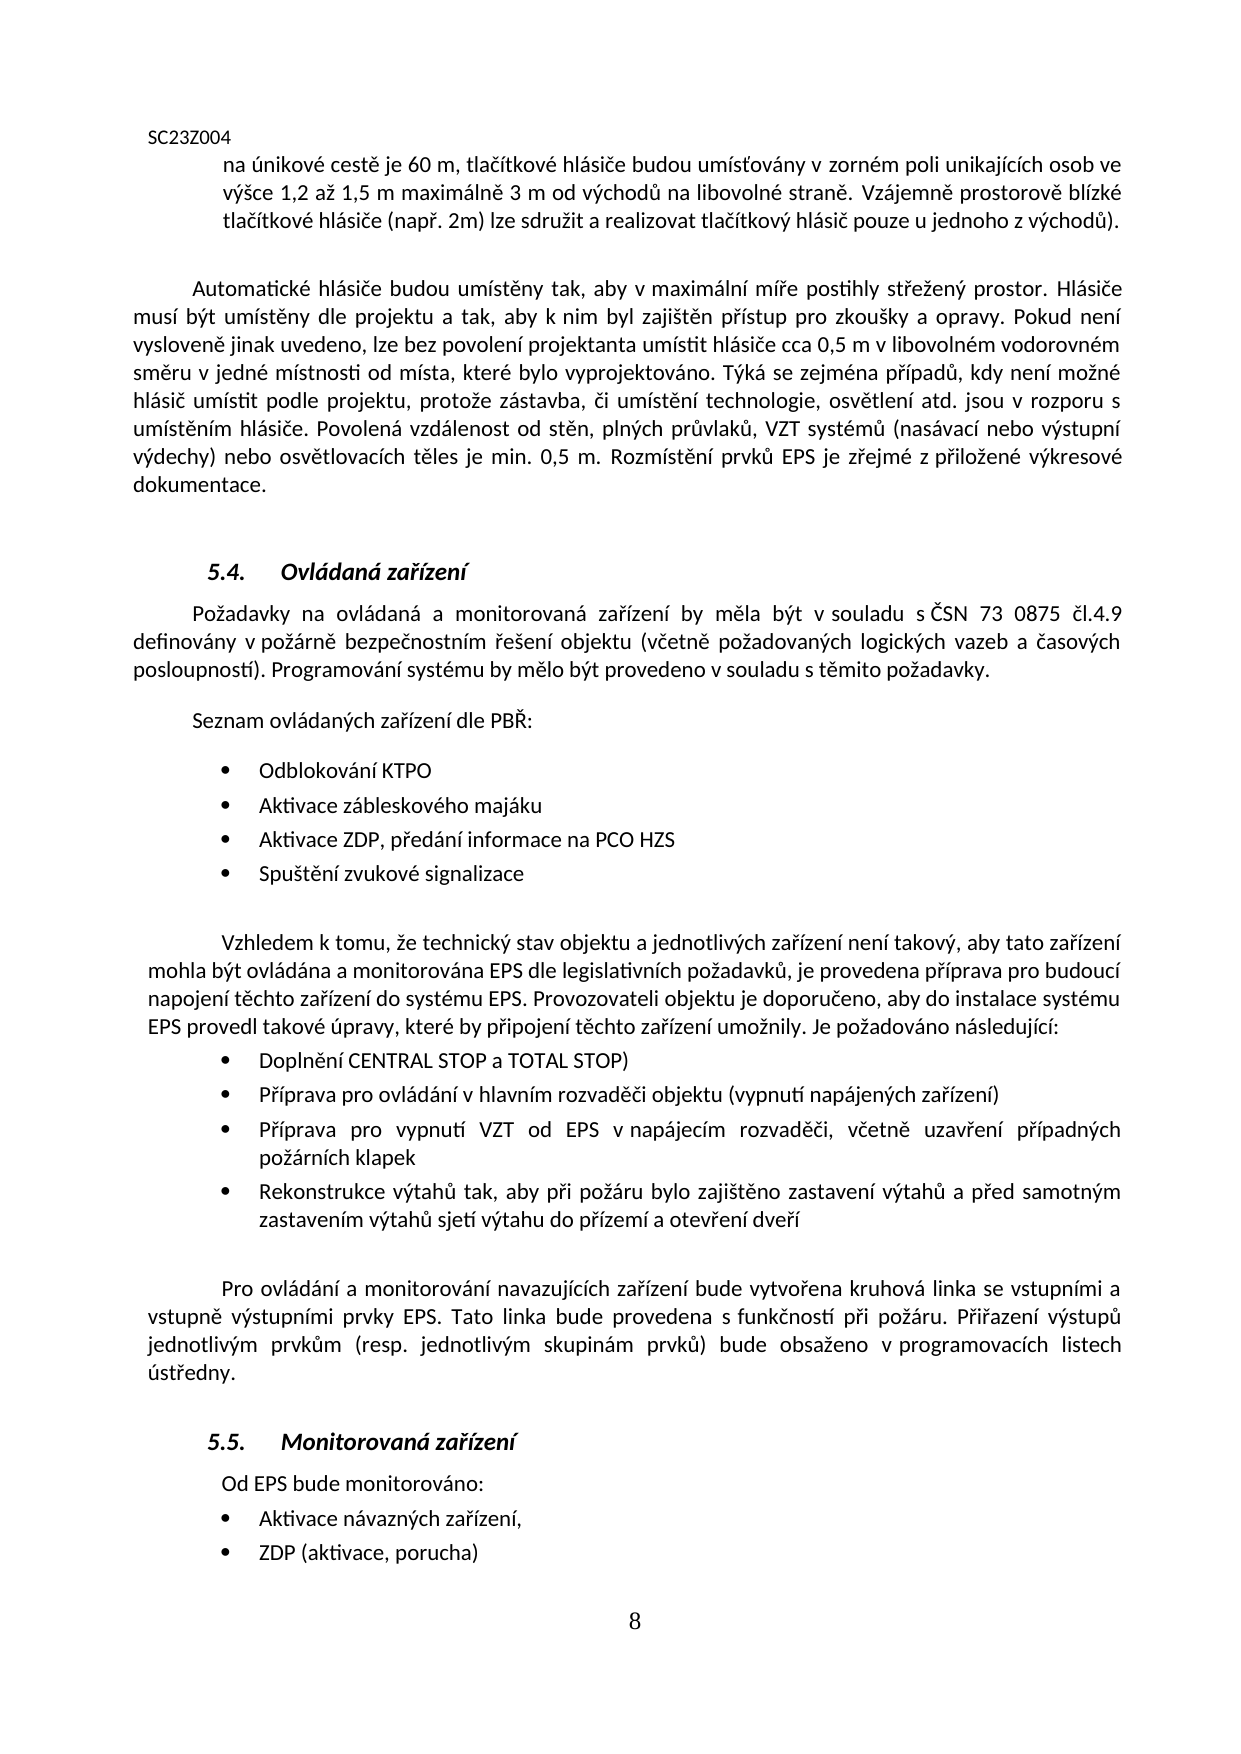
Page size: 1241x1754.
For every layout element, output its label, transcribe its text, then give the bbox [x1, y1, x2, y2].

text Požadavky na ovládaná a monitorovaná zařízení by měla být v souladu s ČSN 73 0875 čl.4.9 definovány v požárně bezpečnostním řešení objektu (včetně požadovaných logických vazeb a časových posloupností). Programování systému by mělo být provedeno v souladu s těmito požadavky. [133, 599, 1122, 683]
list Doplnění CENTRAL STOP a TOTAL STOP) [221, 1046, 1122, 1074]
subtitle Ovládaná zařízení [207, 556, 1122, 586]
list Spuštění zvukové signalizace [221, 859, 1122, 887]
text Automatické hlásiče budou umístěny tak, aby v maximální míře postihly střežený prostor. Hlásiče musí být umístěny dle projektu a tak, aby k nim byl zajištěn přístup pro zkoušky a opravy. Pokud není vysloveně jinak uvedeno, lze bez povolení projektanta umístit hlásiče cca 0,5 m v libovolném vodorovném směru v jedné místnosti od místa, které bylo vyprojektováno. Týká se zejména případů, kdy není možné hlásič umístit podle projektu, protože zástavba, či umístění technologie, osvětlení atd. jsou v rozporu s umístěním hlásiče. Povolená vzdálenost od stěn, plných průvlaků, VZT systémů (nasávací nebo výstupní výdechy) nebo osvětlovacích těles je min. 0,5 m. Rozmístění prvků EPS je zřejmé z přiložené výkresové dokumentace. [133, 274, 1122, 498]
list Příprava pro ovládání v hlavním rozvaděči objektu (vypnutí napájených zařízení) [221, 1081, 1122, 1109]
text Od EPS bude monitorováno: [148, 1469, 1122, 1497]
subtitle Monitorovaná zařízení [207, 1426, 1122, 1457]
text Pro ovládání a monitorování navazujících zařízení bude vytvořena kruhová linka se vstupními a vstupně výstupními prvky EPS. Tato linka bude provedena s funkčností při požáru. Přiřazení výstupů jednotlivým prvkům (resp. jednotlivým skupinám prvků) bude obsaženo v programovacích listech ústředny. [148, 1274, 1122, 1386]
list Aktivace ZDP, předání informace na PCO HZS [221, 825, 1122, 853]
list Rekonstrukce výtahů tak, aby při požáru bylo zajištěno zastavení výtahů a před samotným zastavením výtahů sjetí výtahu do přízemí a otevření dveří [221, 1177, 1122, 1233]
text Vzhledem k tomu, že technický stav objektu a jednotlivých zařízení není takový, aby tato zařízení mohla být ovládána a monitorována EPS dle legislativních požadavků, je provedena příprava pro budoucí napojení těchto zařízení do systému EPS. Provozovateli objektu je doporučeno, aby do instalace systému EPS provedl takové úpravy, které by připojení těchto zařízení umožnily. Je požadováno následující: [148, 928, 1122, 1040]
list Odblokování KTPO [221, 757, 1122, 785]
text Seznam ovládaných zařízení dle PBŘ: [133, 706, 1122, 734]
list ZDP (aktivace, porucha) [221, 1538, 1122, 1566]
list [185, 150, 1122, 234]
list Příprava pro vypnutí VZT od EPS v napájecím rozvaděči, včetně uzavření případných požárních klapek [221, 1115, 1122, 1171]
list Aktivace zábleskového majáku [221, 791, 1122, 819]
list Aktivace návazných zařízení, [221, 1504, 1122, 1532]
